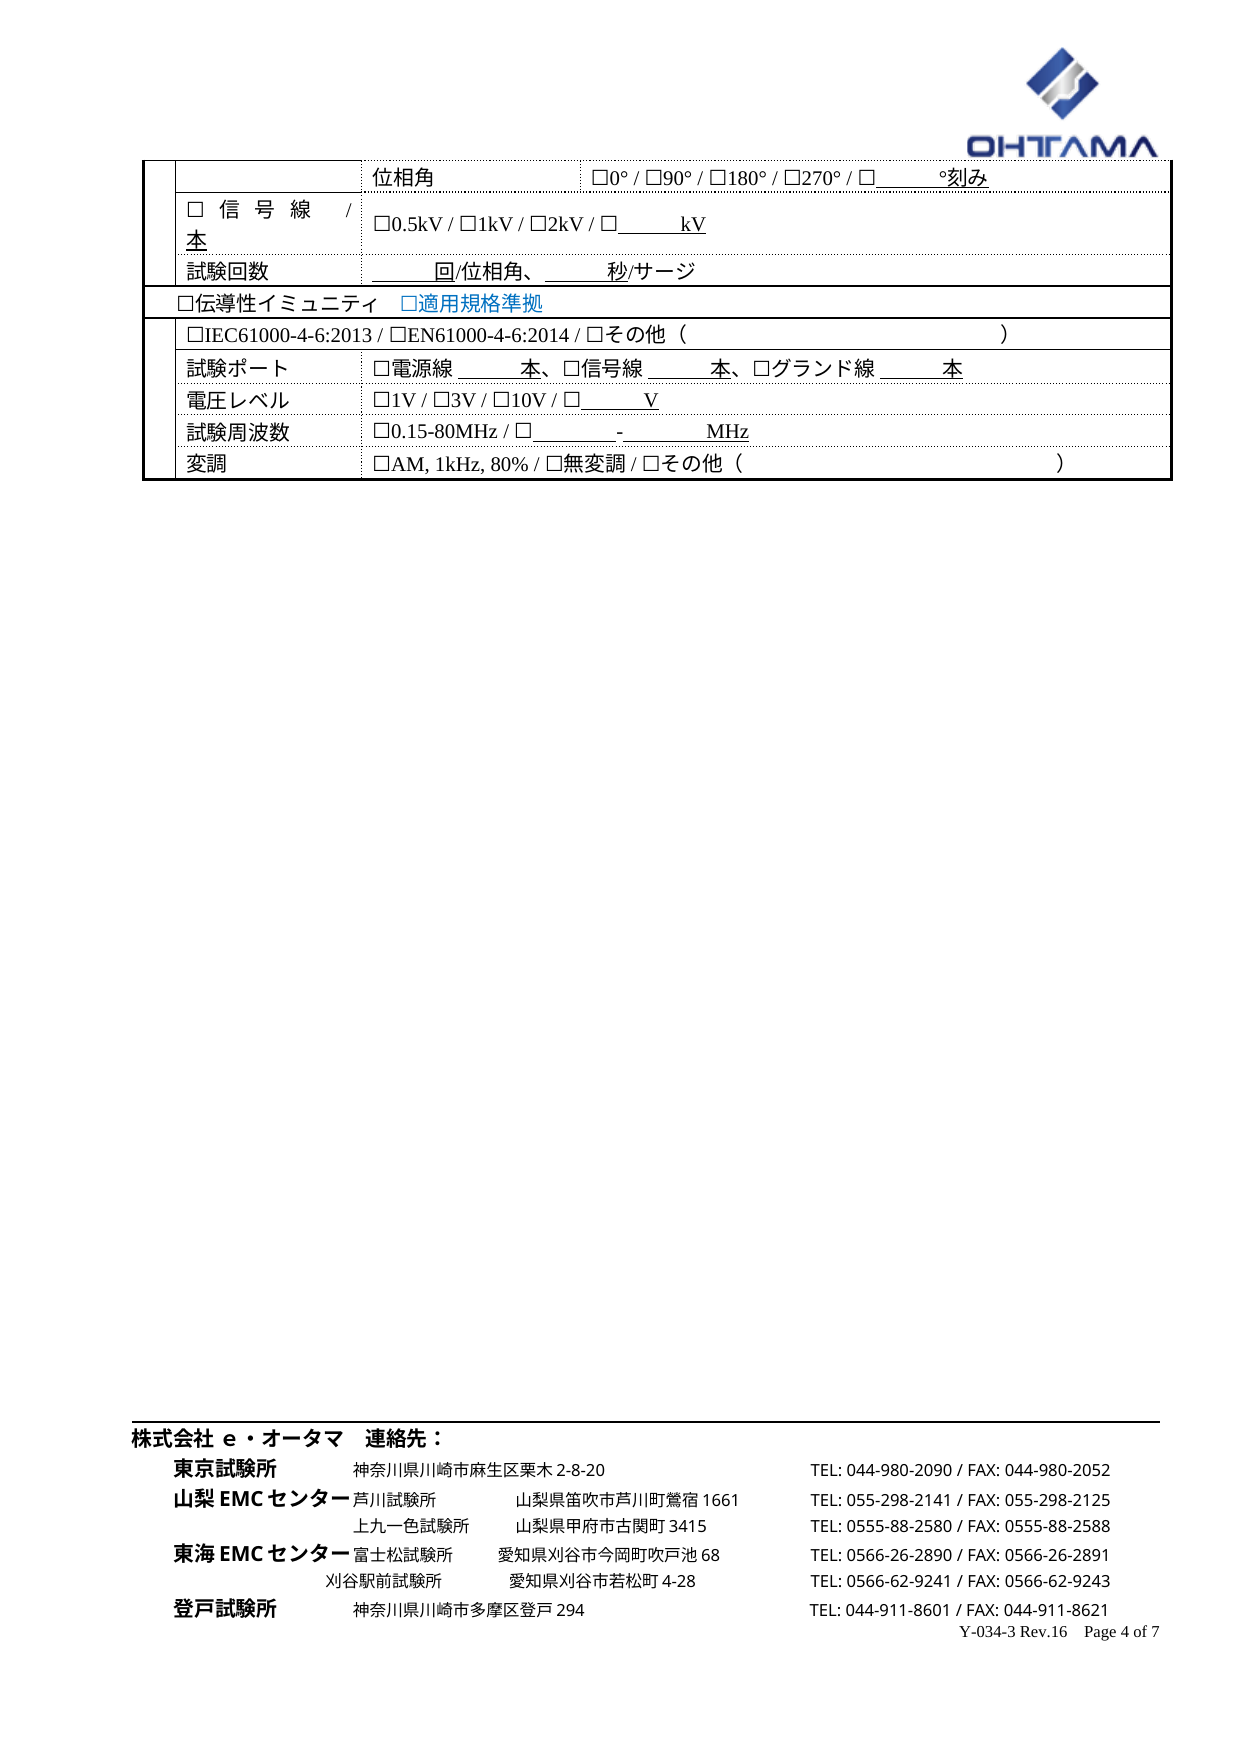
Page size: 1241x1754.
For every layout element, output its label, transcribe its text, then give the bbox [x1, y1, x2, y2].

table_cell ☐伝導性イミュニティ ☐適用規格準拠 [166, 287, 1170, 317]
table_cell 変調 [176, 446, 362, 478]
table_cell [145, 287, 166, 317]
table_cell [145, 319, 175, 478]
table_cell ☐0.15-80MHz / ☐ - MHz [362, 414, 1170, 446]
table_cell 試験周波数 [176, 414, 362, 446]
table_cell 試験ポート [176, 350, 362, 382]
table_cell ☐0.5kV / ☐1kV / ☐2kV / ☐ kV [362, 191, 1170, 253]
table_cell 位相角 [362, 160, 580, 191]
table_cell ☐電源線 本、☐信号線 本、☐グランド線 本 [362, 350, 1170, 382]
table_cell ☐AM, 1kHz, 80% / ☐無変調 / ☐その他（ ） [362, 446, 1170, 478]
table_cell ☐0° / ☐90° / ☐180° / ☐270° / ☐ °刻み [580, 160, 1170, 191]
table_cell 電圧レベル [176, 383, 362, 414]
table_cell ☐1V / ☐3V / ☐10V / ☐ V [362, 383, 1170, 414]
table_cell ☐信号線 / 本 [176, 193, 362, 253]
table_cell ☐IEC61000-4-6:2013 / ☐EN61000-4-6:2014 / ☐その他（ ） [176, 319, 1170, 349]
table_cell 試験回数 [176, 254, 362, 285]
picture [967, 47, 1160, 159]
table_cell 回/位相角、 秒/サージ [362, 254, 1170, 285]
